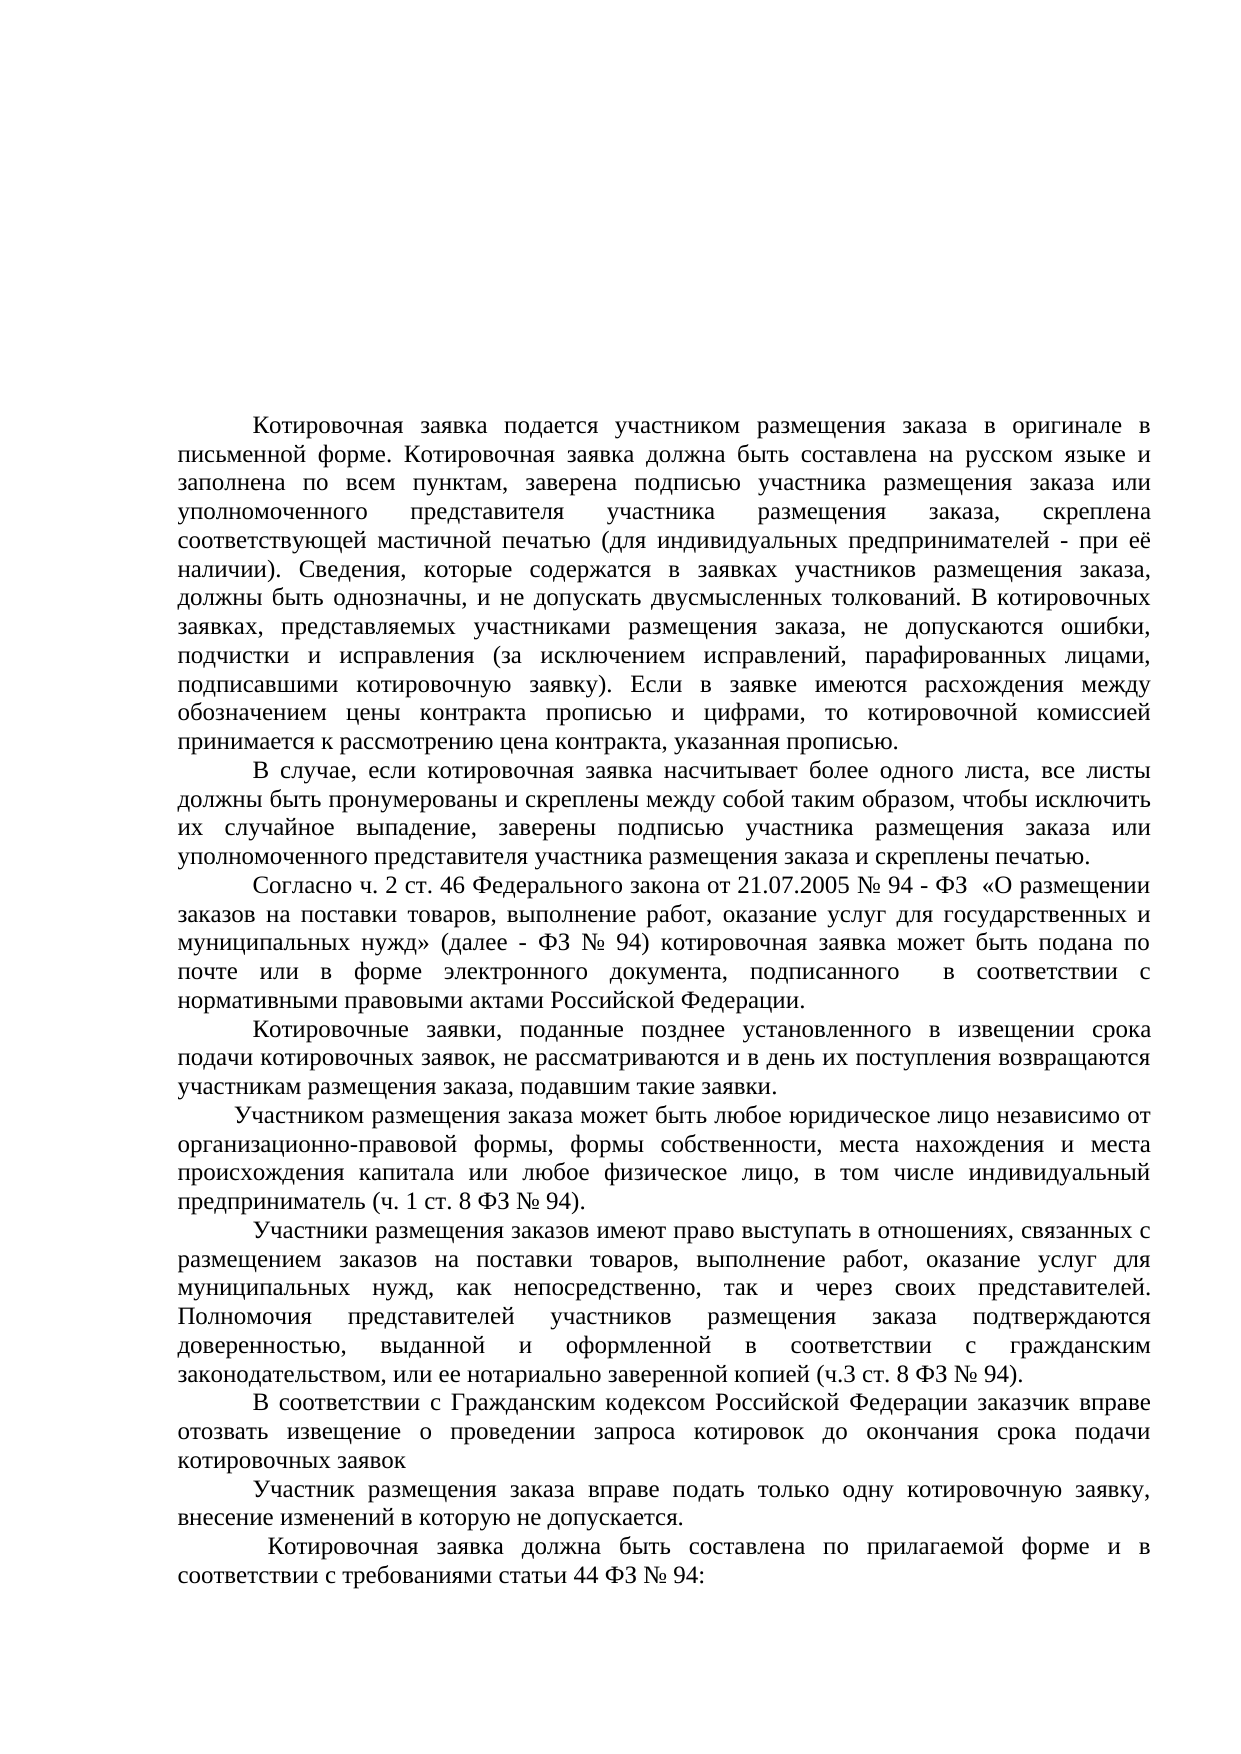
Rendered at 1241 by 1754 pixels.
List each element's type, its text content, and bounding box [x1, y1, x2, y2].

text Участники размещения заказов имеют право выступать в отношениях, связанных с размещением заказов на поставки товаров, выполнение работ, оказание услуг для муниципальных нужд, как непосредственно, так и через своих представителей. Полномочия представителей участников размещения заказа подтверждаются доверенностью, выданной и оформленной в соответствии с гражданским законодательством, или ее нотариально заверенной копией (ч.3 ст. 8 ФЗ № 94). [177, 1215, 1152, 1387]
title Котировочные заявки, поданные позднее установленного в извещении срока подачи котировочных заявок, не рассматриваются и в день их поступления возвращаются участникам размещения заказа, подавшим такие заявки. [177, 1014, 1152, 1100]
text Участником размещения заказа может быть любое юридическое лицо независимо от организационно-правовой формы, формы собственности, места нахождения и места происхождения капитала или любое физическое лицо, в том числе индивидуальный предприниматель (ч. 1 ст. 8 ФЗ № 94). [177, 1100, 1152, 1215]
text В случае, если котировочная заявка насчитывает более одного листа, все листы должны быть пронумерованы и скреплены между собой таким образом, чтобы исключить их случайное выпадение, заверены подписью участника размещения заказа или уполномоченного представителя участника размещения заказа и скреплены печатью. [177, 755, 1152, 870]
title В соответствии с Гражданским кодексом Российской Федерации заказчик вправе отозвать извещение о проведении запроса котировок до окончания срока подачи котировочных заявок [177, 1387, 1152, 1474]
text Котировочная заявка подается участником размещения заказа в оригинале в письменной форме. Котировочная заявка должна быть составлена на русском языке и заполнена по всем пунктам, заверена подписью участника размещения заказа или уполномоченного представителя участника размещения заказа, скреплена соответствующей мастичной печатью (для индивидуальных предпринимателей - при её наличии). Сведения, которые содержатся в заявках участников размещения заказа, должны быть однозначны, и не допускать двусмысленных толкований. В котировочных заявках, представляемых участниками размещения заказа, не допускаются ошибки, подчистки и исправления (за исключением исправлений, парафированных лицами, подписавшими котировочную заявку). Если в заявке имеются расхождения между обозначением цены контракта прописью и цифрами, то котировочной комиссией принимается к рассмотрению цена контракта, указанная прописью. [177, 410, 1152, 755]
title Согласно ч. 2 ст. 46 Федерального закона от 21.07.2005 № 94 - ФЗ «О размещении заказов на поставки товаров, выполнение работ, оказание услуг для государственных и муниципальных нужд» (далее - ФЗ № 94) котировочная заявка может быть подана по почте или в форме электронного документа, подписанного в соответствии с нормативными правовыми актами Российской Федерации. [177, 870, 1152, 1014]
title Котировочная заявка должна быть составлена по прилагаемой форме и в соответствии с требованиями статьи 44 ФЗ № 94: [177, 1531, 1152, 1589]
title Участник размещения заказа вправе подать только одну котировочную заявку, внесение изменений в которую не допускается. [177, 1474, 1152, 1531]
